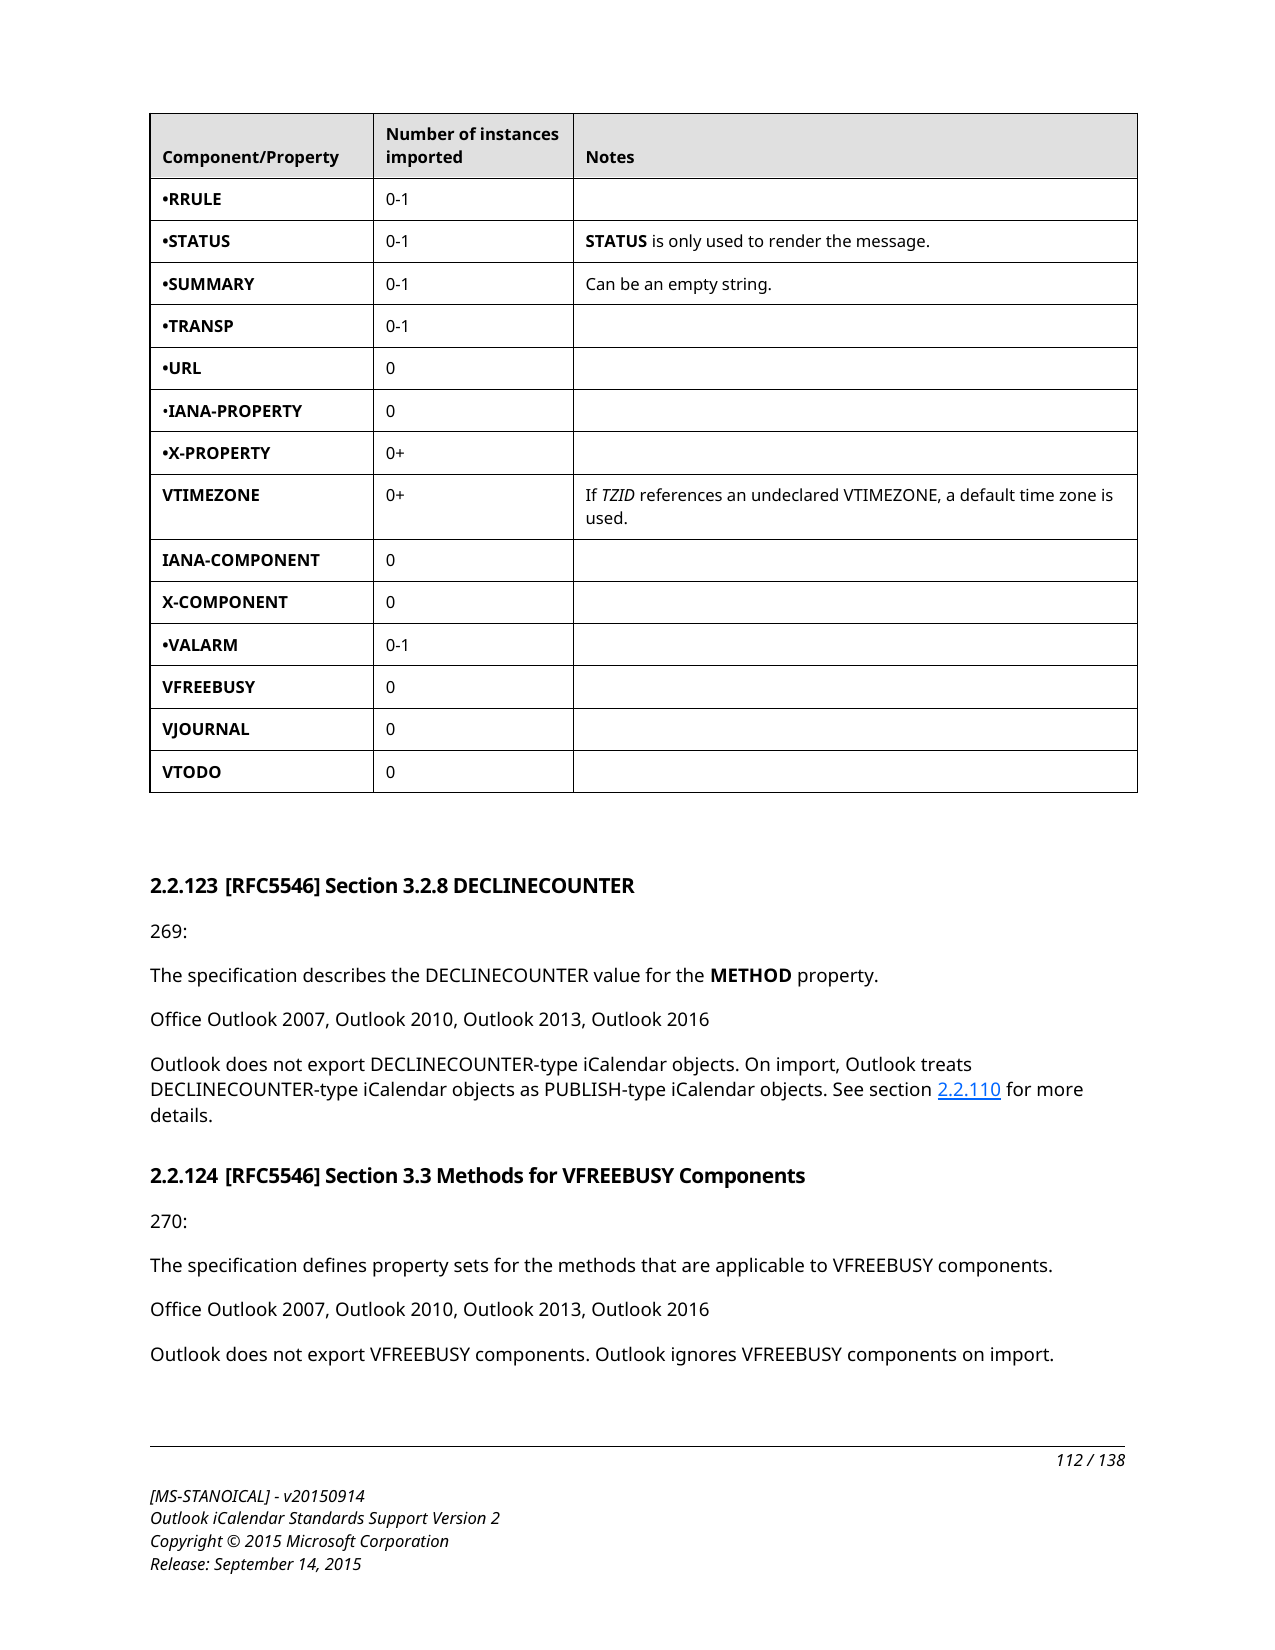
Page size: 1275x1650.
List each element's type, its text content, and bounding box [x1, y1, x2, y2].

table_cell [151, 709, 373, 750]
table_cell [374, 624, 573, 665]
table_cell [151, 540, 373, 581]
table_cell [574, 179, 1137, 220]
text V0270: [150, 1208, 1125, 1233]
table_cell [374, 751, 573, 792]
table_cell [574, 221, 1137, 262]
subtitle [RFC5546] Section 3.2.8 DECLINECOUNTER [150, 871, 1125, 899]
text The specification describes the DECLINECOUNTER value for the METHOD property. [150, 962, 1125, 988]
text Outlook does not export DECLINECOUNTER-type iCalendar objects. On import, Outlook treats DECLINECOUNTER-type iCalendar objects as PUBLISH-type iCalendar objects. See section 2.2.110 for more details. [150, 1051, 1125, 1127]
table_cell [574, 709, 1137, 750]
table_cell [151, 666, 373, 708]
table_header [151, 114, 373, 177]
subtitle [RFC5546] Section 3.3 Methods for VFREEBUSY Components [150, 1161, 1125, 1189]
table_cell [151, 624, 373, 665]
text The specification defines property sets for the methods that are applicable to VFREEBUSY components. [150, 1252, 1125, 1278]
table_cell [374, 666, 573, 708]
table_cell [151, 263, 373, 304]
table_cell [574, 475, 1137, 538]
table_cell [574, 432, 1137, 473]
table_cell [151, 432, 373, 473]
text Outlook does not export VFREEBUSY components. Outlook ignores VFREEBUSY components on import. [150, 1341, 1125, 1366]
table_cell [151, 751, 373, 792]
text V0269: [150, 918, 1125, 944]
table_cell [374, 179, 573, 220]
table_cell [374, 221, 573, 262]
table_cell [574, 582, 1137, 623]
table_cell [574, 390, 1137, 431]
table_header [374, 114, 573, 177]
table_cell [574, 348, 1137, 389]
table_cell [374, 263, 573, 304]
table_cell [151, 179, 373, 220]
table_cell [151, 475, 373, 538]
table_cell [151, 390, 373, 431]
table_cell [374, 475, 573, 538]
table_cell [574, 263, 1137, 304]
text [150, 1297, 1125, 1322]
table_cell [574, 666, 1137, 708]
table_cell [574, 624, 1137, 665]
text Office Outlook 2007, Outlook 2010, Outlook 2013, Outlook 2016 [150, 1007, 1125, 1032]
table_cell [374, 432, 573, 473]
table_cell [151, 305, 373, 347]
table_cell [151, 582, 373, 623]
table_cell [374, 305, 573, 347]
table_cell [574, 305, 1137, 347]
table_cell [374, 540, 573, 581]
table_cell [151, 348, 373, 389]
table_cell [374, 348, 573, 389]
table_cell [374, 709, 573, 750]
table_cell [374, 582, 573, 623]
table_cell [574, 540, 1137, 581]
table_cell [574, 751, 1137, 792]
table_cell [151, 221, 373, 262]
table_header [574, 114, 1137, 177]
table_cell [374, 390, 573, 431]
